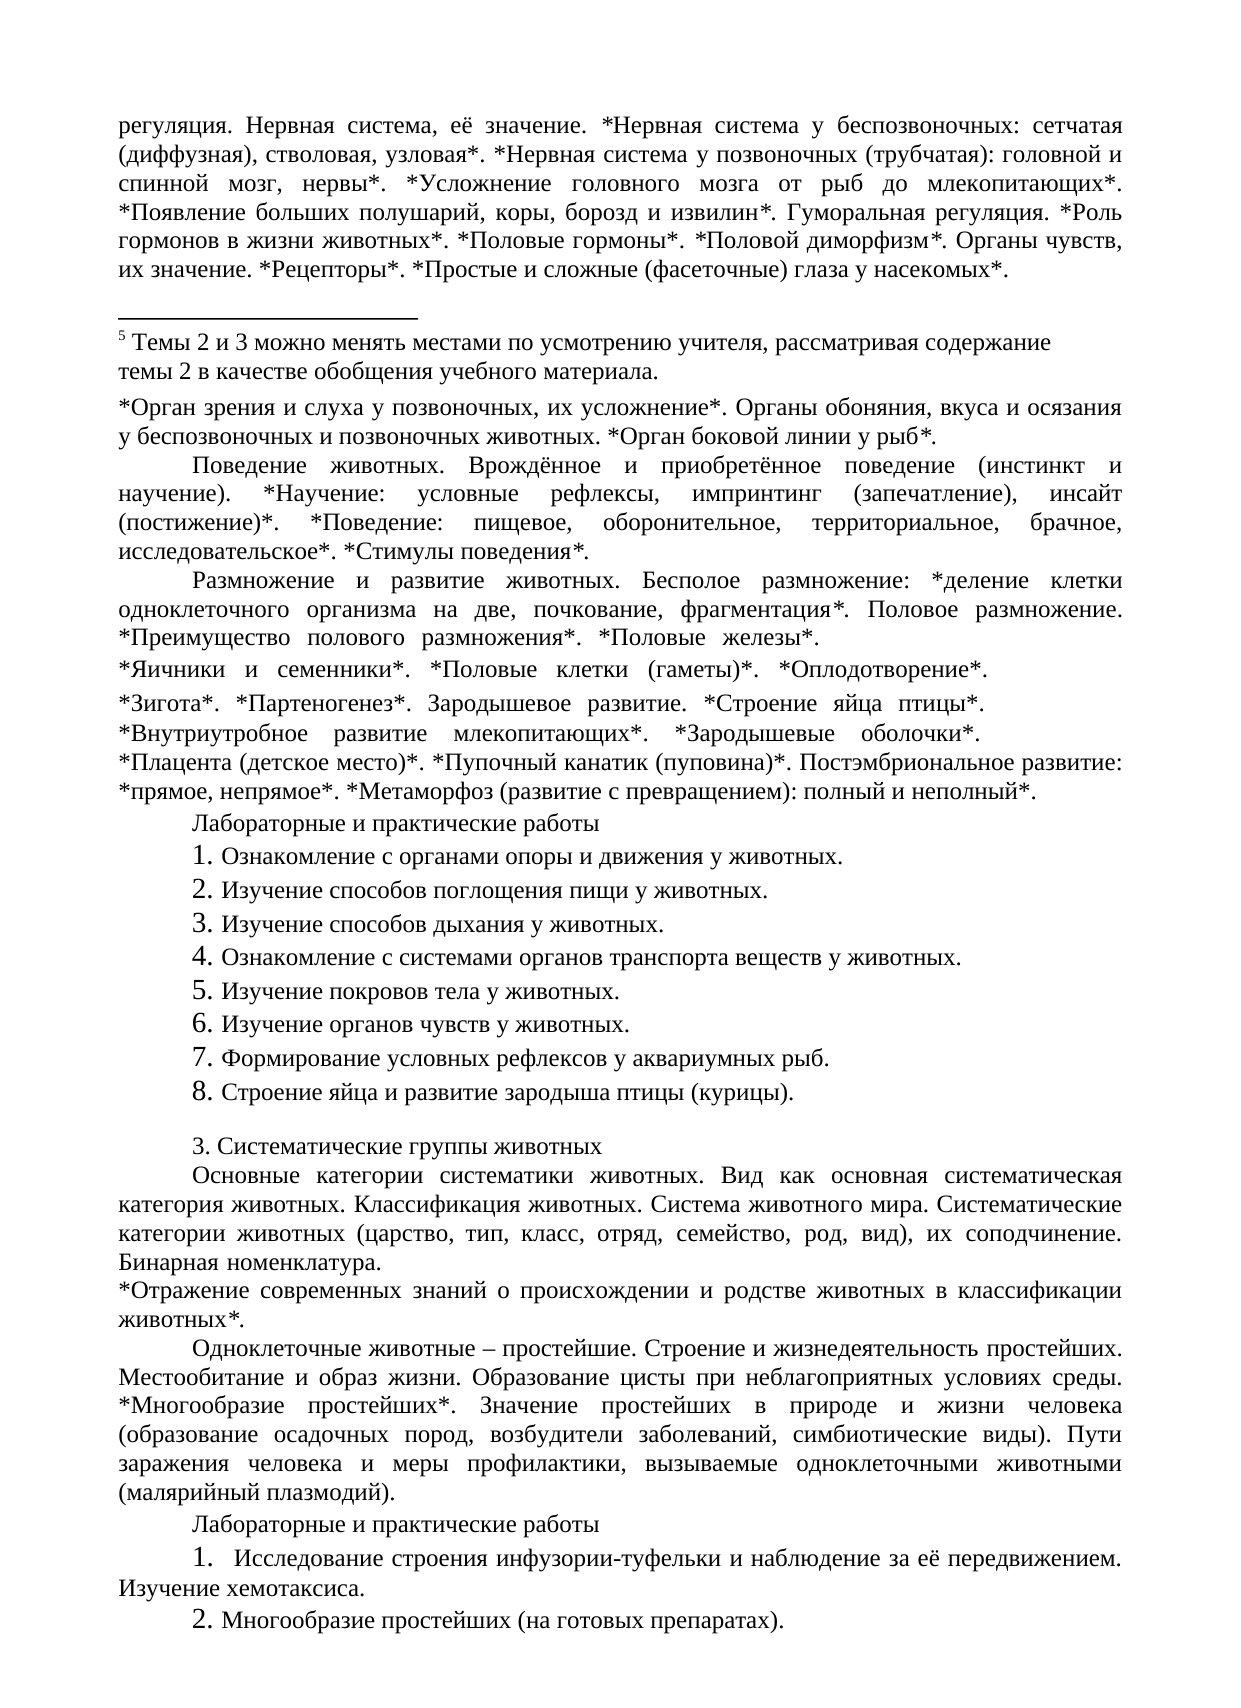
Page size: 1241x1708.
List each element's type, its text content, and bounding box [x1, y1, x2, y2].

list Изучение способов дыхания у животных. [192, 905, 1165, 939]
text *Яичники и семенники*. *Половые клетки (гаметы)*. *Оплодотворение*. [118, 651, 1165, 684]
list Изучение органов чувств у животных. [192, 1006, 1165, 1039]
text *Плацента (детское место)*. *Пупочный канатик (пуповина)*. Постэмбриональное развитие: *прямое, непрямое*. *Метаморфоз (развитие с превращением): полный и неполный*. [118, 747, 1123, 804]
text Одноклеточные животные – простейшие. Строение и жизнедеятельность простейших. Местообитание и образ жизни. Образование цисты при неблагоприятных условиях среды. *Многообразие простейших*. Значение простейших в природе и жизни человека (образование осадочных пород, возбудители заболеваний, симбиотические виды). Пути заражения человека и меры профилактики, вызываемые одноклеточными животными (малярийный плазмодий). [118, 1333, 1123, 1505]
text Лабораторные и практические работы [192, 804, 1165, 838]
list Ознакомление с органами опоры и движения у животных. [192, 838, 1165, 872]
list Ознакомление с системами органов транспорта веществ у животных. [192, 939, 1165, 972]
text Поведение животных. Врождённое и приобретённое поведение (инстинкт и научение). *Научение: условные рефлексы, импринтинг (запечатление), инсайт (постижение)*. *Поведение: пищевое, оборонительное, территориальное, брачное, исследовательское*. *Стимулы поведения*. [118, 450, 1122, 565]
text 3. Систематические группы животных [192, 1131, 1165, 1160]
list Многообразие простейших (на готовых препаратах). [192, 1601, 1165, 1635]
list Строение яйца и развитие зародыша птицы (курицы). [192, 1073, 1165, 1107]
text 5 Темы 2 и 3 можно менять местами по усмотрению учителя, рассматривая содержание темы 2 в качестве обобщения учебного материала. [118, 319, 1110, 385]
list Изучение способов поглощения пищи у животных. [192, 872, 1165, 905]
text Лабораторные и практические работы [192, 1506, 1165, 1539]
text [118, 110, 1123, 283]
text Основные категории систематики животных. Вид как основная систематическая категория животных. Классификация животных. Система животного мира. Систематические категории животных (царство, тип, класс, отряд, семейство, род, вид), их соподчинение. Бинарная номенклатура. [118, 1160, 1122, 1275]
list Изучение покровов тела у животных. [192, 972, 1165, 1006]
text Размножение и развитие животных. Бесполое размножение: *деление клетки одноклеточного организма на две, почкование, фрагментация*. Половое размножение. *Преимущество полового размножения*. *Половые железы*. [118, 565, 1123, 651]
text *Отражение современных знаний о происхождении и родстве животных в классификации животных*. [118, 1275, 1122, 1333]
text *Орган зрения и слуха у позвоночных, их усложнение*. Органы обоняния, вкуса и осязания у беспозвоночных и позвоночных животных. *Орган боковой линии у рыб*. [118, 392, 1122, 449]
text *Зигота*. *Партеногенез*. Зародышевое развитие. *Строение яйца птицы*. [118, 684, 1165, 718]
text *Внутриутробное развитие млекопитающих*. *Зародышевые оболочки*. [118, 718, 1165, 747]
list Формирование условных рефлексов у аквариумных рыб. [192, 1039, 1165, 1073]
list Исследование строения инфузории-туфельки и наблюдение за её передвижением. Изучение хемотаксиса. [118, 1539, 1122, 1601]
